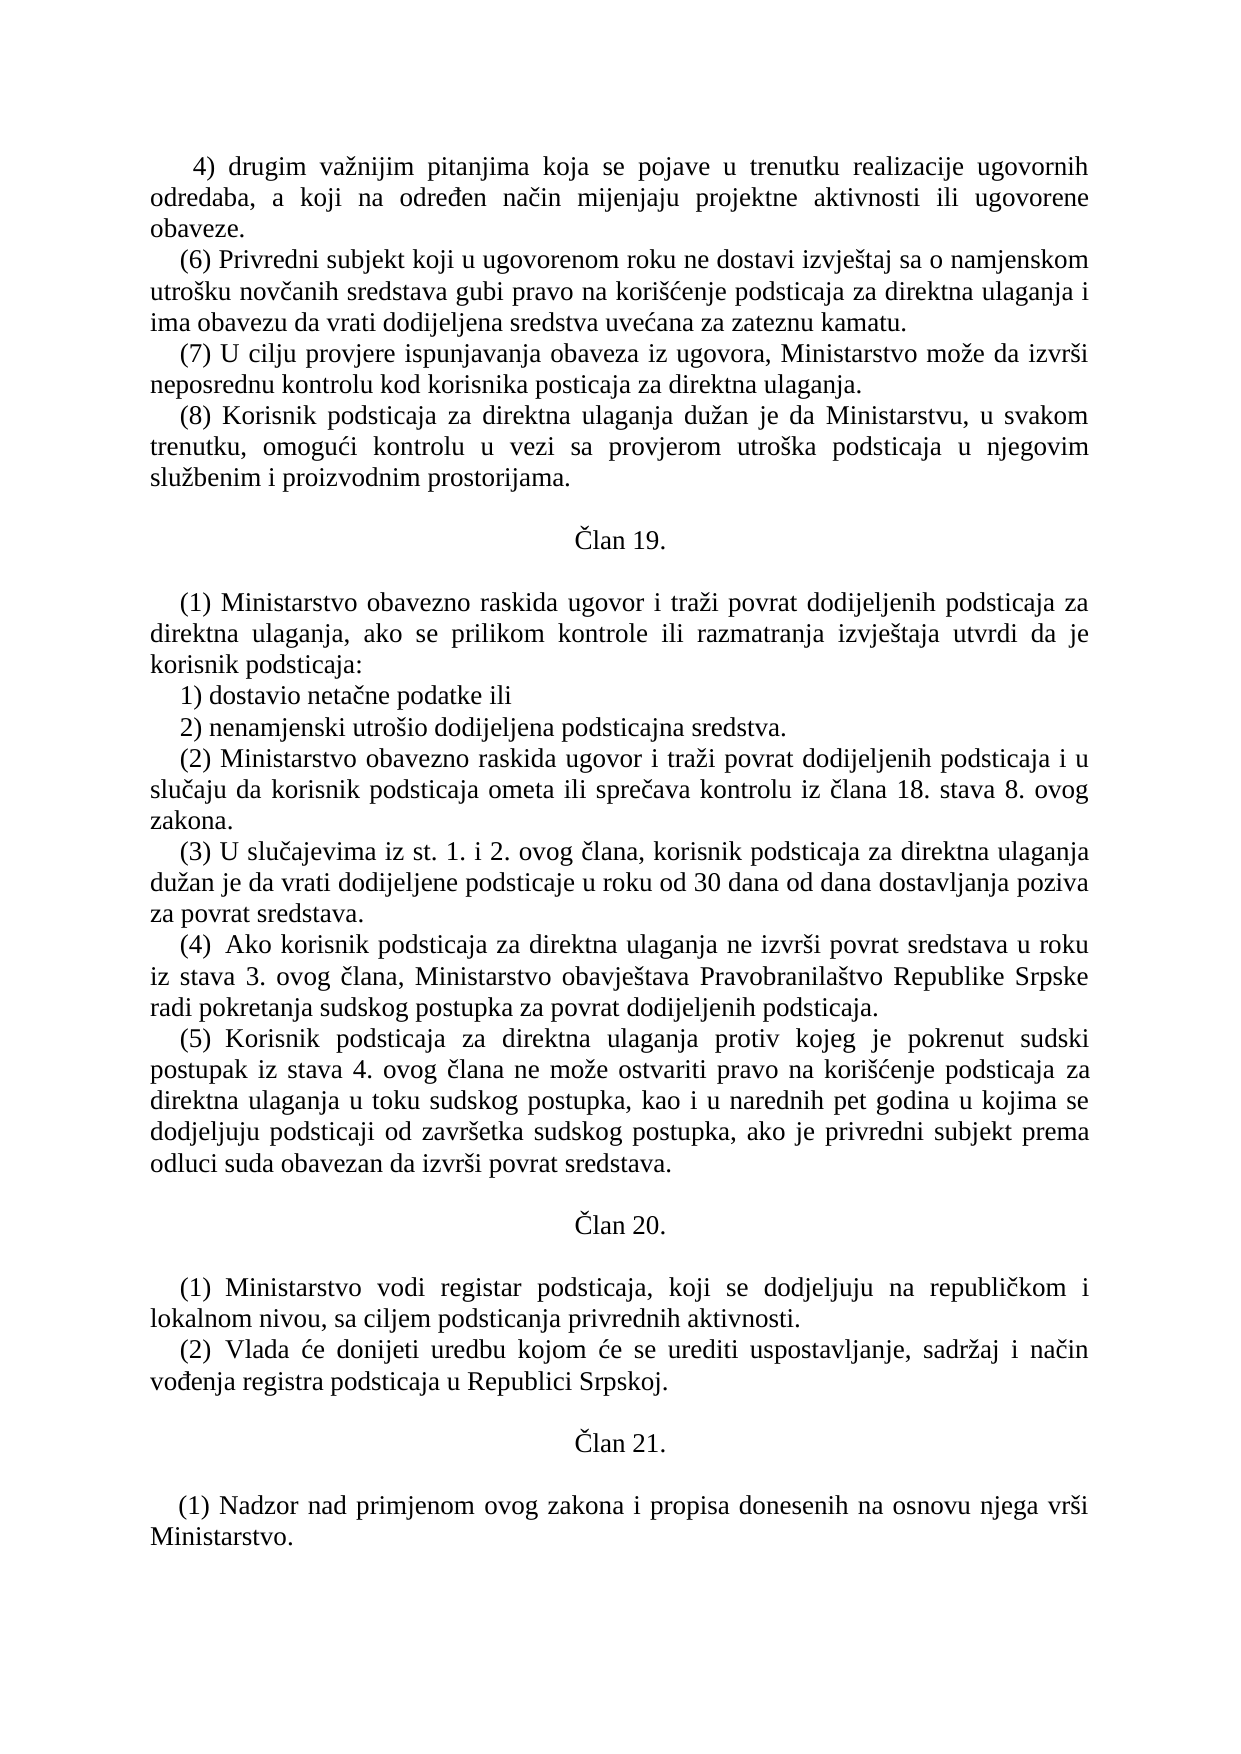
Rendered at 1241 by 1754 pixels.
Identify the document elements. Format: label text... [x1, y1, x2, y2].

subtitle (4) Ako korisnik podsticaja za direktna ulaganja ne izvrši povrat sredstava u roku iz stava 3. ovog člana, Ministarstvo obavještava Pravobranilaštvo Republike Srpske radi pokretanja sudskog postupka za povrat dodijeljenih podsticaja. [150, 929, 1090, 1022]
subtitle (8) Korisnik podsticaja za direktna ulaganja dužan je da Ministarstvu, u svakom trenutku, omogući kontrolu u vezi sa provjerom utroška podsticaja u njegovim službenim i proizvodnim prostorijama. [150, 399, 1090, 493]
text Član 19. [150, 524, 1090, 555]
text (1) Nadzor nad primjenom ovog zakona i propisa donesenih na osnovu njega vrši Ministarstvo. [150, 1489, 1090, 1552]
text (1) Ministarstvo vodi registar podsticaja, koji se dodjeljuju na republičkom i lokalnom nivou, sa ciljem podsticanja privrednih aktivnosti. [150, 1271, 1090, 1333]
text (6) Privredni subjekt koji u ugovorenom roku ne dostavi izvještaj sa o namjenskom utrošku novčanih sredstava gubi pravo na korišćenje podsticaja za direktna ulaganja i ima obavezu da vrati dodijeljena sredstva uvećana za zateznu kamatu. [150, 243, 1090, 337]
text (2) Ministarstvo obavezno raskida ugovor i traži povrat dodijeljenih podsticaja i u slučaju da korisnik podsticaja ometa ili sprečava kontrolu iz člana 18. stava 8. ovog zakona. [150, 742, 1090, 835]
subtitle (5) Korisnik podsticaja za direktna ulaganja protiv kojeg je pokrenut sudski postupak iz stava 4. ovog člana ne može ostvariti pravo na korišćenje podsticaja za direktna ulaganja u toku sudskog postupka, kao i u narednih pet godina u kojima se dodjeljuju podsticaji od završetka sudskog postupka, ako je privredni subjekt prema odluci suda obavezan da izvrši povrat sredstava. [150, 1022, 1090, 1178]
subtitle Član 20. [150, 1209, 1090, 1240]
subtitle (3) U slučajevima iz st. 1. i 2. ovog člana, korisnik podsticaja za direktna ulaganja dužan je da vrati dodijeljene podsticaje u roku od 30 dana od dana dostavljanja poziva za povrat sredstava. [150, 835, 1090, 929]
text 4) drugim važnijim pitanjima koja se pojave u trenutku realizacije ugovornih odredaba, a koji na određen način mijenjaju projektne aktivnosti ili ugovorene obaveze. [150, 150, 1090, 243]
subtitle Član 21. [150, 1427, 1090, 1458]
subtitle (7) U cilju provjere ispunjavanja obaveza iz ugovora, Ministarstvo može da izvrši neposrednu kontrolu kod korisnika posticaja za direktna ulaganja. [150, 337, 1090, 399]
text 2) nenamjenski utrošio dodijeljena podsticajna sredstva. [150, 711, 1090, 742]
text 1) dostavio netačne podatke ili [150, 679, 1090, 711]
text (2) Vlada će donijeti uredbu kojom će se urediti uspostavljanje, sadržaj i način vođenja registra podsticaja u Republici Srpskoj. [150, 1333, 1090, 1396]
text (1) Ministarstvo obavezno raskida ugovor i traži povrat dodijeljenih podsticaja za direktna ulaganja, ako se prilikom kontrole ili razmatranja izvještaja utvrdi da je korisnik podsticaja: [150, 586, 1090, 679]
